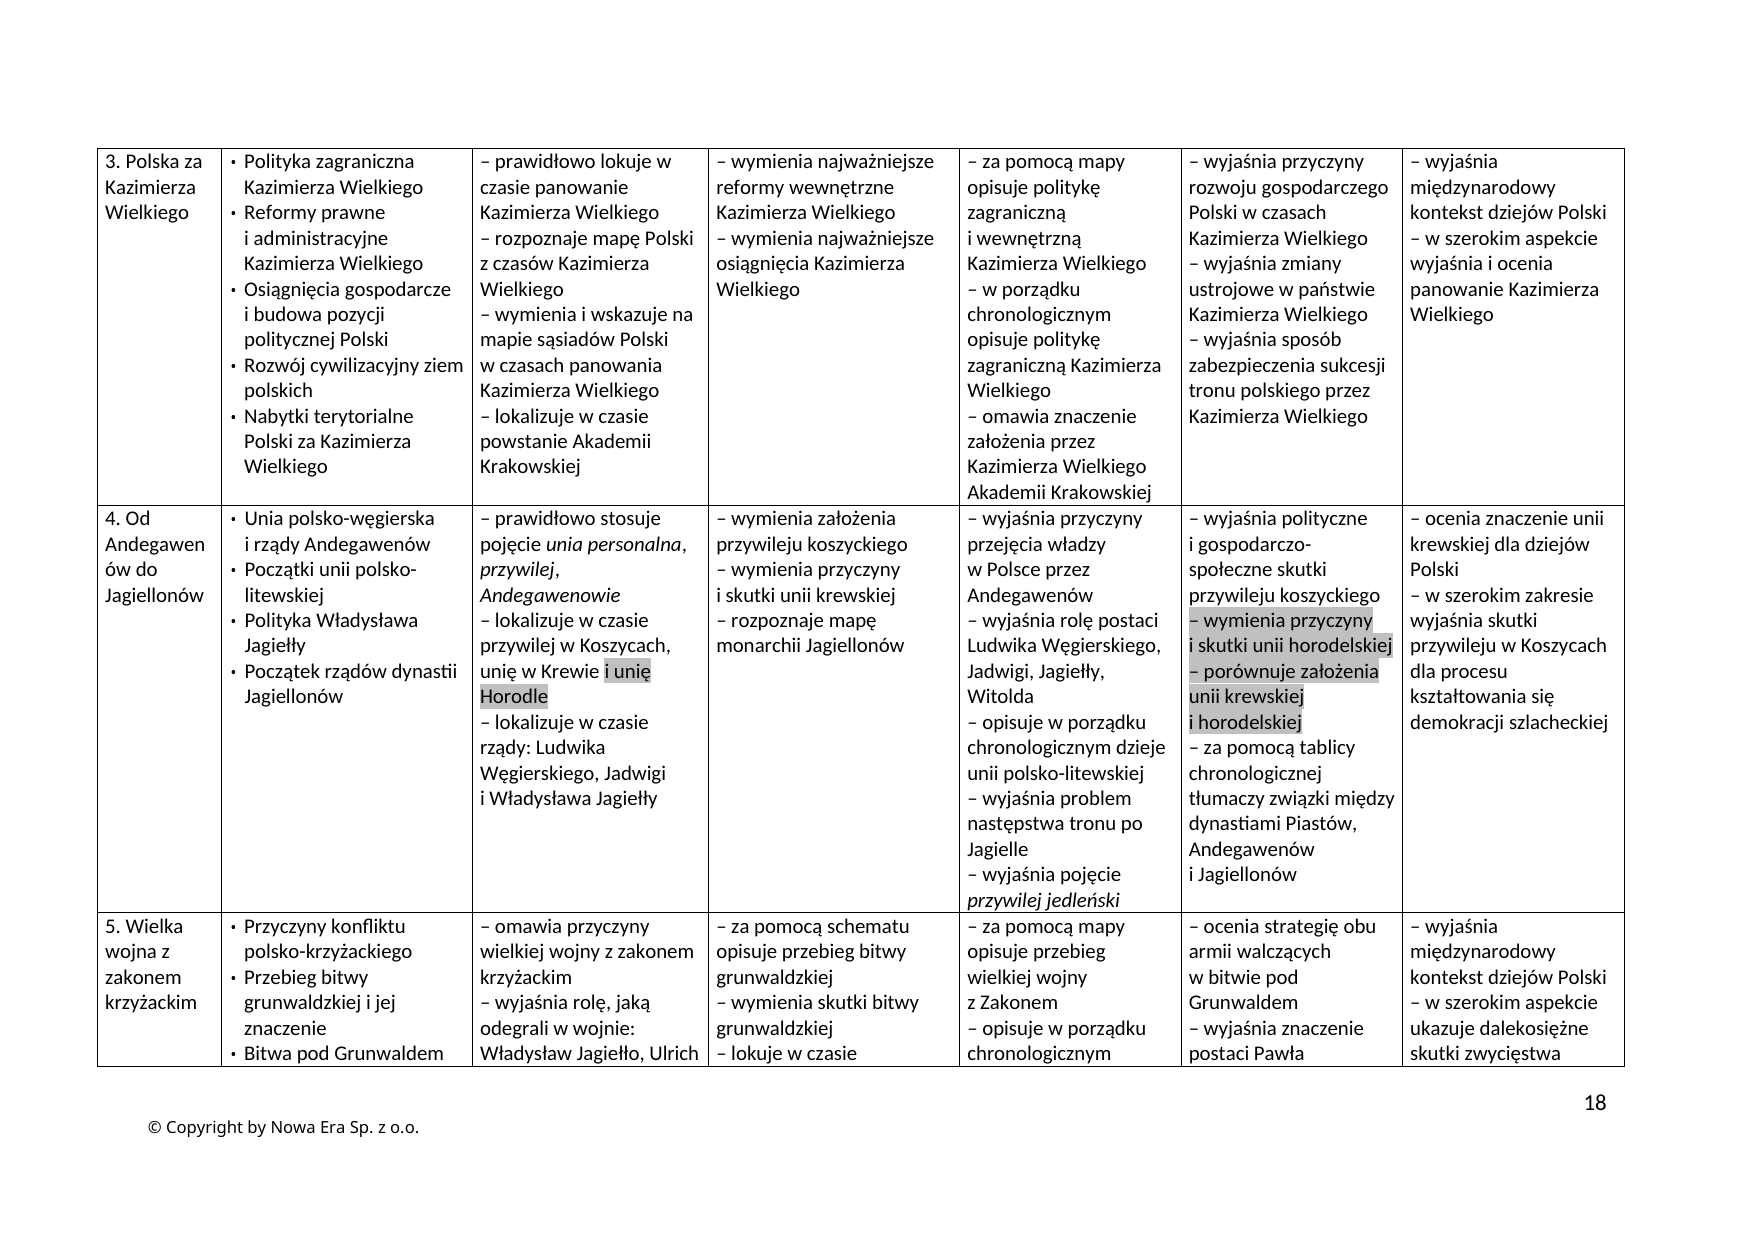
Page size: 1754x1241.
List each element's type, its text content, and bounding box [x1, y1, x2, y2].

table_cell Polityka zagraniczna Kazimierza Wielkiego Reformy prawne i administracyjne Kazimierza Wielkiego Osiągnięcia gospodarcze i budowa pozycji politycznej Polski Rozwój cywilizacyjny ziem polskich Nabytki terytorialne Polski za Kazimierza Wielkiego [222, 149, 472, 504]
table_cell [473, 913, 708, 1066]
table_cell – wyjaśnia przyczyny rozwoju gospodarczego Polski w czasach Kazimierza Wielkiego – wyjaśnia zmiany ustrojowe w państwie Kazimierza Wielkiego – wyjaśnia sposób zabezpieczenia sukcesji tronu polskiego przez Kazimierza Wielkiego [1182, 149, 1402, 504]
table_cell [960, 913, 1181, 1066]
table_cell – wyjaśnia przyczyny przejęcia władzy w Polsce przez Andegawenów – wyjaśnia rolę postaci Ludwika Węgierskiego, Jadwigi, Jagiełły, Witolda – opisuje w porządku chronologicznym dzieje unii polsko-litewskiej – wyjaśnia problem następstwa tronu po Jagielle – wyjaśnia pojęcie przywilej jedleński [960, 506, 1181, 912]
table_cell – prawidłowo stosuje pojęcie unia personalna, przywilej, Andegawenowie – lokalizuje w czasie przywilej w Koszycach, unię w Krewie i unię Horodle – lokalizuje w czasie rządy: Ludwika Węgierskiego, Jadwigi i Władysława Jagiełły [473, 506, 708, 912]
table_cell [1403, 913, 1624, 1066]
table_cell – za pomocą mapy opisuje politykę zagraniczną i wewnętrzną Kazimierza Wielkiego – w porządku chronologicznym opisuje politykę zagraniczną Kazimierza Wielkiego – omawia znaczenie założenia przez Kazimierza Wielkiego Akademii Krakowskiej [960, 149, 1181, 504]
table_cell 3. Polska za Kazimierza Wielkiego [98, 149, 221, 504]
table_cell – wymienia założenia przywileju koszyckiego – wymienia przyczyny i skutki unii krewskiej – rozpoznaje mapę monarchii Jagiellonów [709, 506, 959, 912]
table_cell – wyjaśnia międzynarodowy kontekst dziejów Polski – w szerokim aspekcie wyjaśnia i ocenia panowanie Kazimierza Wielkiego [1403, 149, 1624, 504]
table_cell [222, 913, 472, 1066]
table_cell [1182, 913, 1402, 1066]
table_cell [709, 913, 959, 1066]
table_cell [98, 913, 221, 1066]
table_cell Unia polsko-węgierska i rządy Andegawenów Początki unii polsko-litewskiej Polityka Władysława Jagiełły Początek rządów dynastii Jagiellonów [222, 506, 472, 912]
table_cell – ocenia znaczenie unii krewskiej dla dziejów Polski – w szerokim zakresie wyjaśnia skutki przywileju w Koszycach dla procesu kształtowania się demokracji szlacheckiej [1403, 506, 1624, 912]
table_cell – wymienia najważniejsze reformy wewnętrzne Kazimierza Wielkiego – wymienia najważniejsze osiągnięcia Kazimierza Wielkiego [709, 149, 959, 504]
table_cell – wyjaśnia polityczne i gospodarczo-społeczne skutki przywileju koszyckiego – wymienia przyczyny i skutki unii horodelskiej – porównuje założenia unii krewskiej i horodelskiej – za pomocą tablicy chronologicznej tłumaczy związki między dynastiami Piastów, Andegawenów i Jagiellonów [1182, 506, 1402, 912]
table_cell 4. Od Andegawenów do Jagiellonów [98, 506, 221, 912]
table_cell – prawidłowo lokuje w czasie panowanie Kazimierza Wielkiego – rozpoznaje mapę Polski z czasów Kazimierza Wielkiego – wymienia i wskazuje na mapie sąsiadów Polski w czasach panowania Kazimierza Wielkiego – lokalizuje w czasie powstanie Akademii Krakowskiej [473, 149, 708, 504]
